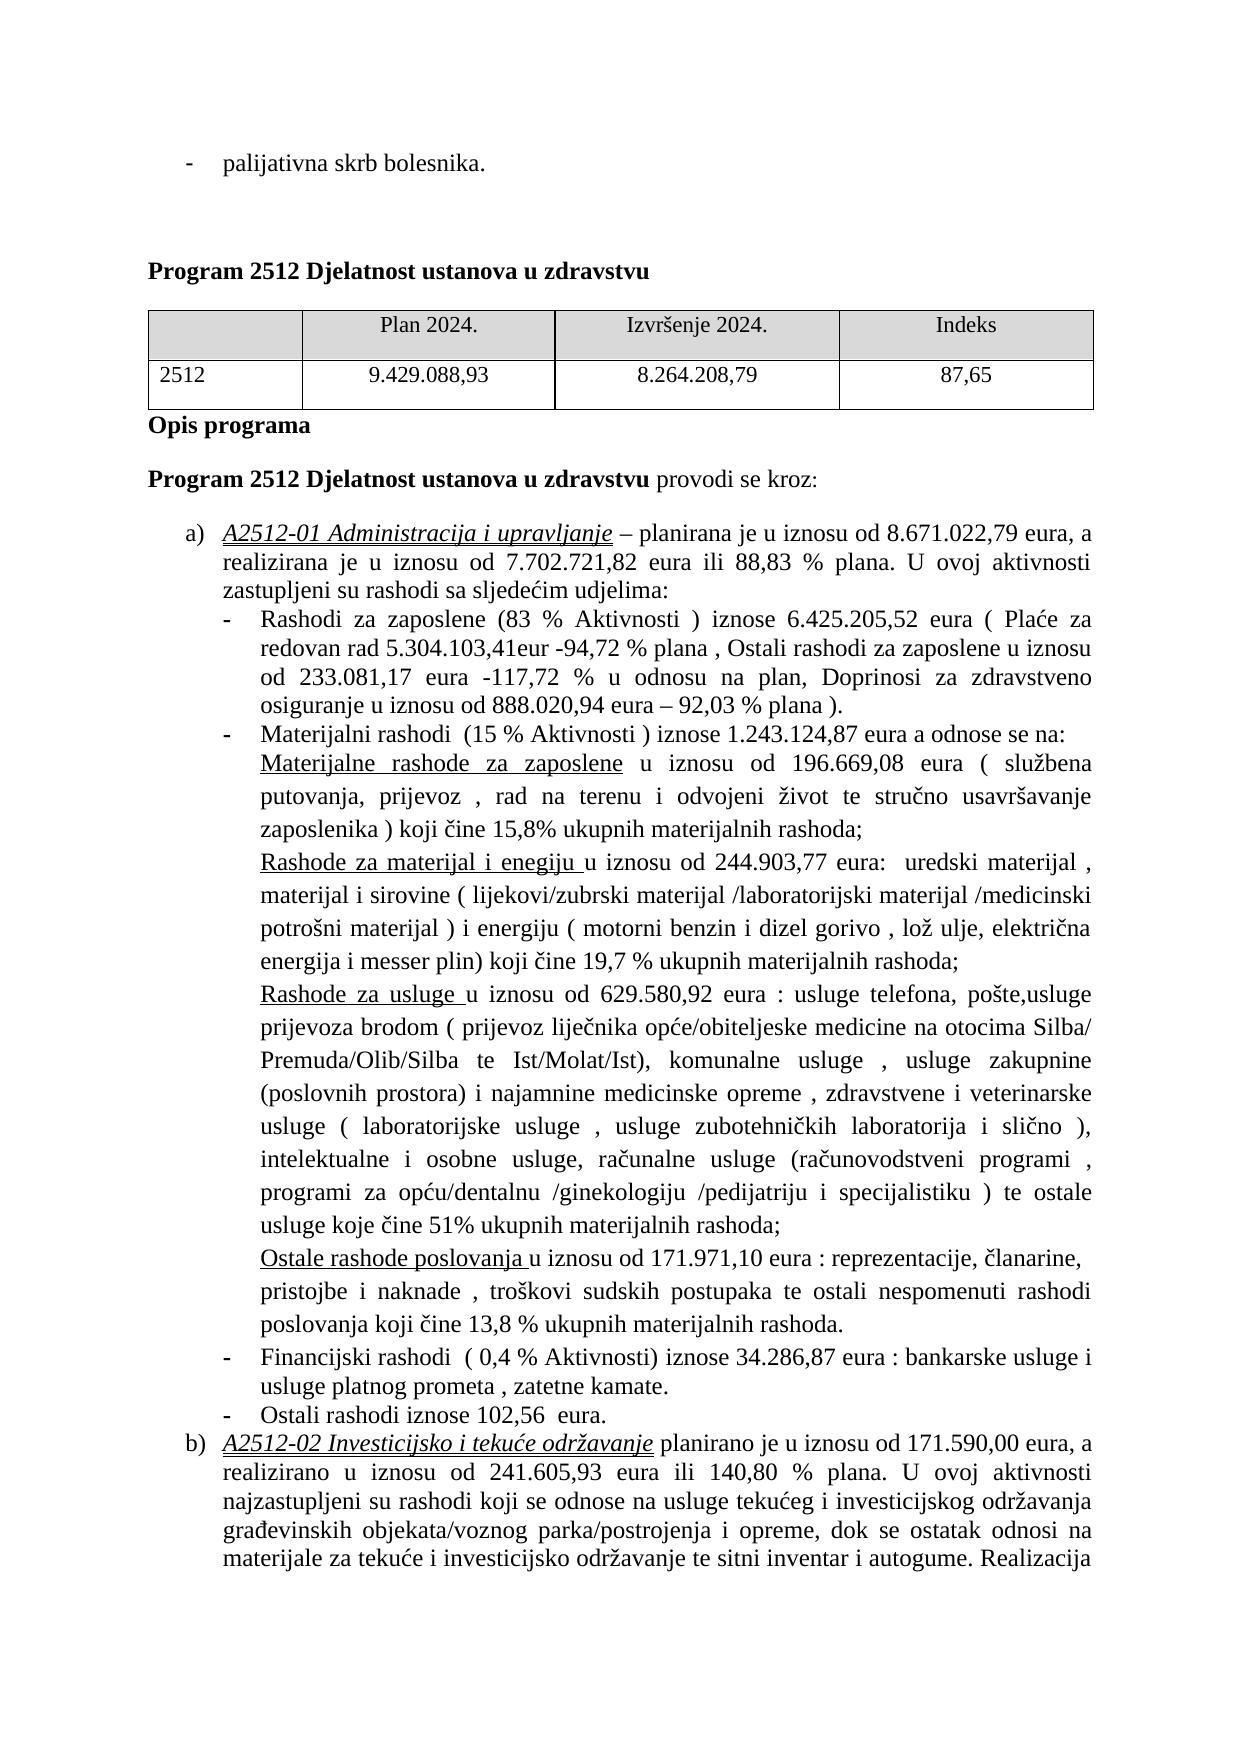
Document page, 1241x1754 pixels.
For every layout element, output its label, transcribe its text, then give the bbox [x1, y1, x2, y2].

list Rashode za usluge u iznosu od 629.580,92 eura : usluge telefona, pošte,usluge prijevoza brodom ( prijevoz liječnika opće/obiteljeske medicine na otocima Silba/ Premuda/Olib/Silba te Ist/Molat/Ist), komunalne usluge , usluge zakupnine (poslovnih prostora) i najamnine medicinske opreme , zdravstvene i veterinarske usluge ( laboratorijske usluge , usluge zubotehničkih laboratorija i slično ), intelektualne i osobne usluge, računalne usluge (računovodstveni programi , programi za opću/dentalnu /ginekologiju /pedijatriju i specijalistiku ) te ostale usluge koje čine 51% ukupnih materijalnih rashoda; [260, 979, 1093, 1239]
text Program 2512 Djelatnost ustanova u zdravstvu [148, 256, 1093, 285]
table_header Indeks [840, 311, 1093, 359]
list Materijalni rashodi (15 % Aktivnosti ) iznose 1.243.124,87 eura a odnose se na: [223, 719, 1093, 748]
list A2512-01 Administracija i upravljanje – planirana je u iznosu od 8.671.022,79 eura, a realizirana je u iznosu od 7.702.721,82 eura ili 88,83 % plana. U ovoj aktivnosti zastupljeni su rashodi sa sljedećim udjelima: [185, 518, 1093, 604]
text Opis programa [148, 410, 1093, 439]
list pristojbe i naknade , troškovi sudskih postupaka te ostali nespomenuti rashodi poslovanja koji čine 13,8 % ukupnih materijalnih rashoda. [260, 1276, 1093, 1338]
table_cell 87,65 [840, 361, 1093, 409]
list Ostale rashode poslovanja u iznosu od 171.971,10 eura : reprezentacije, članarine, [260, 1243, 1093, 1272]
list Ostali rashodi iznose 102,56 eura. [223, 1400, 1093, 1428]
list Rashode za materijal i enegiju u iznosu od 244.903,77 eura: uredski materijal , materijal i sirovine ( lijekovi/zubrski materijal /laboratorijski materijal /medicinski potrošni materijal ) i energiju ( motorni benzin i dizel gorivo , lož ulje, električna energija i messer plin) koji čine 19,7 % ukupnih materijalnih rashoda; [260, 847, 1093, 975]
list Materijalne rashode za zaposlene u iznosu od 196.669,08 eura ( službena putovanja, prijevoz , rad na terenu i odvojeni život te stručno usavršavanje zaposlenika ) koji čine 15,8% ukupnih materijalnih rashoda; [260, 748, 1093, 843]
list Rashodi za zaposlene (83 % Aktivnosti ) iznose 6.425.205,52 eura ( Plaće za redovan rad 5.304.103,41eur -94,72 % plana , Ostali rashodi za zaposlene u iznosu od 233.081,17 eura -117,72 % u odnosu na plan, Doprinosi za zdravstveno osiguranje u iznosu od 888.020,94 eura – 92,03 % plana ). [223, 604, 1093, 719]
table_cell 2512 [149, 361, 302, 409]
text Program 2512 Djelatnost ustanova u zdravstvu provodi se kroz: [148, 464, 1093, 493]
list Financijski rashodi ( 0,4 % Aktivnosti) iznose 34.286,87 eura : bankarske usluge i usluge platnog prometa , zatetne kamate. [223, 1342, 1093, 1400]
table_header [149, 311, 302, 359]
list palijativna skrb bolesnika. [185, 148, 1093, 176]
table_header Plan 2024. [303, 311, 554, 359]
table_cell 8.264.208,79 [556, 361, 839, 409]
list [185, 1428, 1093, 1572]
table_cell 9.429.088,93 [303, 361, 554, 409]
table_header Izvršenje 2024. [556, 311, 839, 359]
